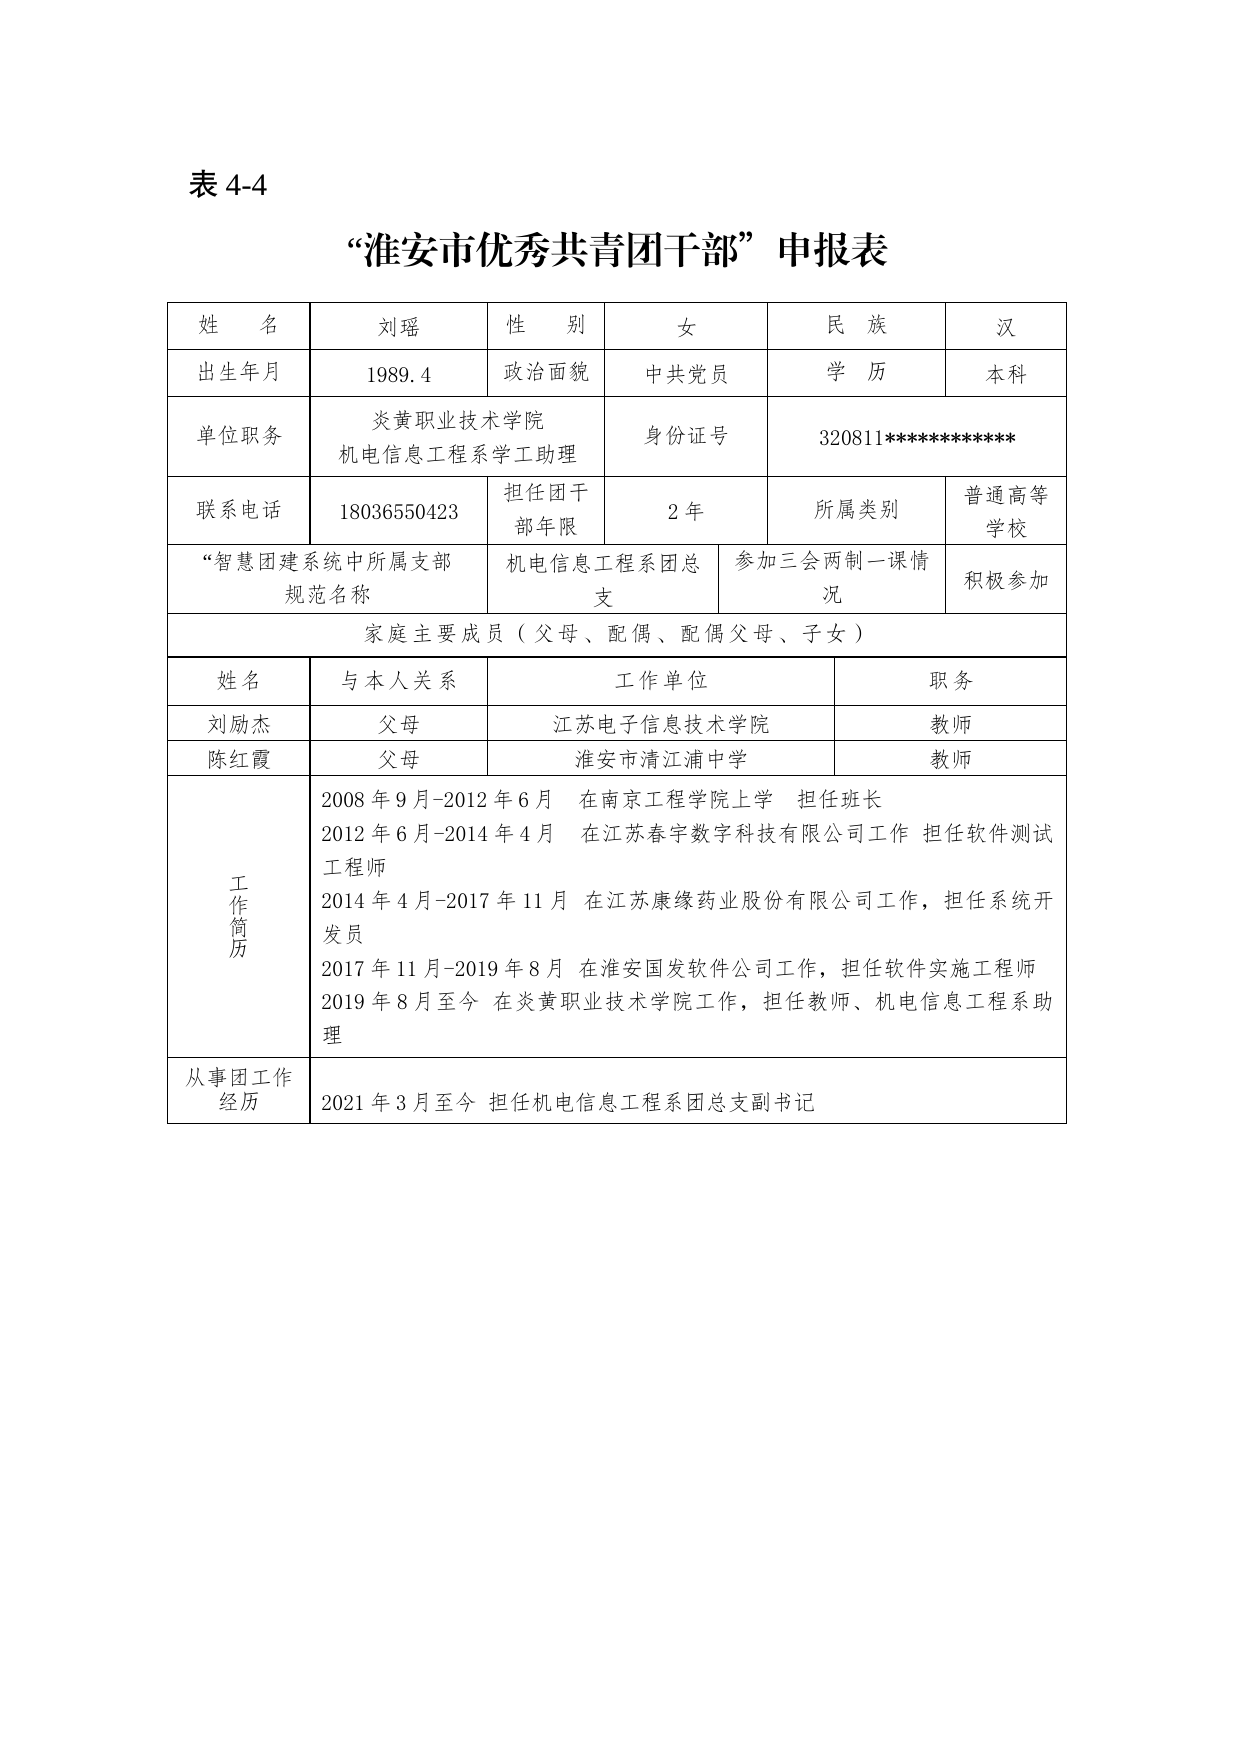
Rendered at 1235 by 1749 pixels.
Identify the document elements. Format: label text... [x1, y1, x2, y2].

table_cell 政治面貌 [488, 350, 604, 396]
table_header 民 族 [768, 303, 945, 349]
table_header 汉 [946, 303, 1066, 349]
table_cell 教师 [835, 741, 1066, 774]
table_header 姓 名 [168, 303, 309, 349]
table_cell 父母 [311, 741, 487, 774]
table_cell 2021年3月至今 担任机电信息工程系团总支副书记 [311, 1058, 1066, 1123]
table_cell 刘励杰 [168, 706, 309, 740]
table_cell 炎黄职业技术学院 机电信息工程系学工助理 [311, 397, 604, 476]
table_cell 机电信息工程系团总支 [488, 545, 718, 612]
text “淮安市优秀共青团干部”申报表 [188, 218, 1047, 285]
table_cell 姓名 [168, 658, 309, 705]
table_cell 工作简历 [168, 776, 309, 1057]
table_cell 父母 [311, 706, 487, 740]
table_cell 2008年9月-2012年6月 在南京工程学院上学 担任班长 2012年6月-2014年4月 在江苏春宇数字科技有限公司工作 担任软件测试工程师 2014年4月-2017年11月 在江苏康缘药业股份有限公司工作，担任系统开发员 2017年11月-2019年8月 在淮安国发软件公司工作，担任软件实施工程师 2019年8月至今 在炎黄职业技术学院工作，担任教师、机电信息工程系助理 [311, 776, 1066, 1057]
table_cell 身份证号 [605, 397, 767, 476]
table_cell 从事团工作经历 [168, 1058, 309, 1123]
table_header 女 [605, 303, 767, 349]
text 表4-4 [188, 151, 1047, 218]
table_cell 担任团干部年限 [488, 477, 604, 544]
table_cell 出生年月 [168, 350, 309, 396]
table_cell 18036550423 [311, 477, 487, 544]
table_cell 单位职务 [168, 397, 309, 476]
table_cell 江苏电子信息技术学院 [488, 706, 834, 740]
table_cell 学 历 [768, 350, 945, 396]
table_header 性 别 [488, 303, 604, 349]
table_cell 淮安市清江浦中学 [488, 741, 834, 774]
table_cell 所属类别 [768, 477, 945, 544]
table_cell 320811************ [768, 397, 1066, 476]
table_cell 参加“三会两制一课”情况 [719, 545, 945, 612]
table_cell 积极参加 [946, 545, 1066, 612]
table_cell 教师 [835, 706, 1066, 740]
table_cell “智慧团建”系统中所属支部 规范名称 [168, 545, 487, 612]
table_header 刘瑶 [311, 303, 487, 349]
table_cell 家庭主要成员（父母、配偶、配偶父母、子女） [168, 614, 1066, 656]
table_cell 1989.4 [311, 350, 487, 396]
table_cell 工作单位 [488, 658, 834, 705]
table_cell 中共党员 [605, 350, 767, 396]
table_cell 普通高等学校 [946, 477, 1066, 544]
table_cell 陈红霞 [168, 741, 309, 774]
table_cell 职务 [835, 658, 1066, 705]
table_cell 与本人关系 [311, 658, 487, 705]
table_cell 联系电话 [168, 477, 309, 544]
table_cell 本科 [946, 350, 1066, 396]
table_cell 2年 [605, 477, 767, 544]
